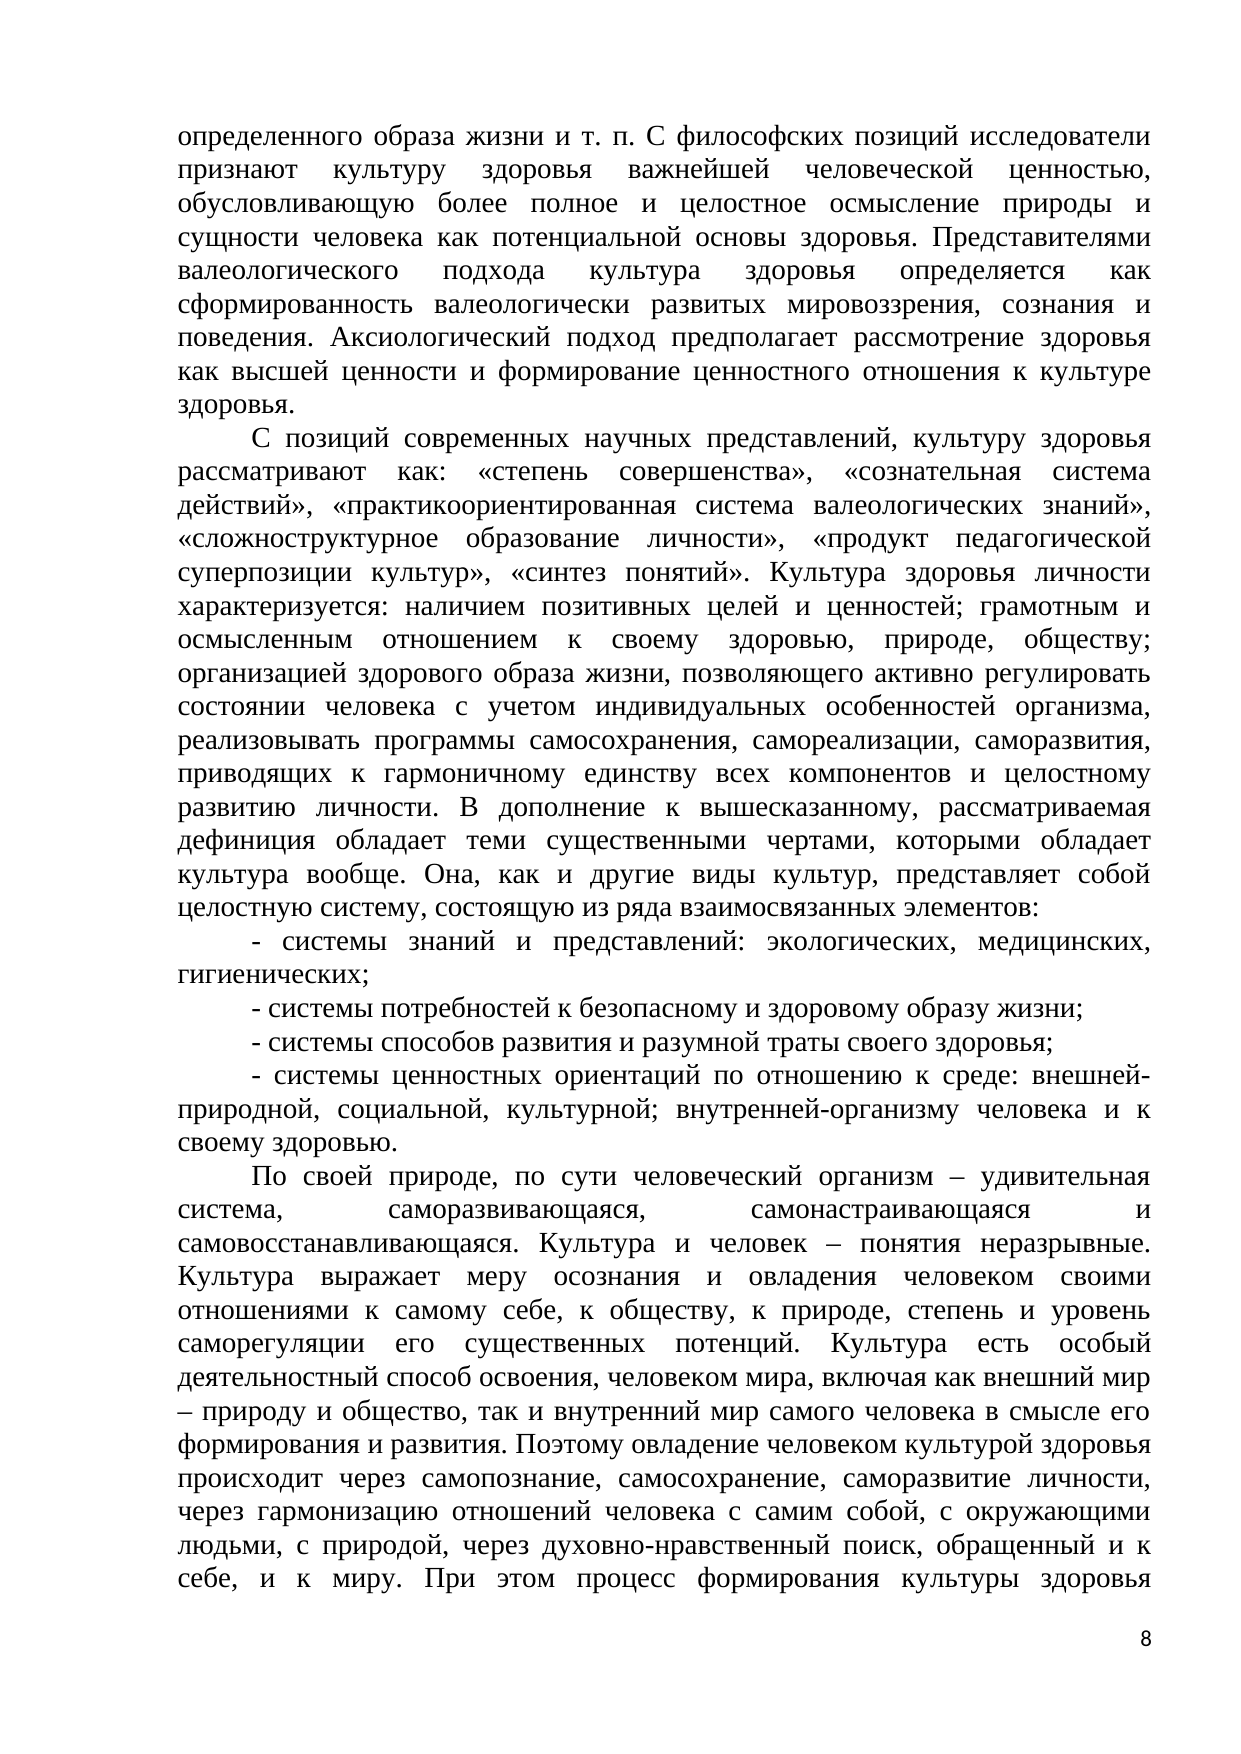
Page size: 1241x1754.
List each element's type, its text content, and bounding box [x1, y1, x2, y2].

text - системы знаний и представлений: экологических, медицинских, гигиенических; [177, 923, 1152, 990]
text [177, 1158, 1152, 1594]
text - системы способов развития и разумной траты своего здоровья; [177, 1024, 1152, 1057]
text - системы потребностей к безопасному и здоровому образу жизни; [177, 990, 1152, 1024]
text С позиций современных научных представлений, культуру здоровья рассматривают как: «степень совершенства», «сознательная система действий», «практикоориентированная система валеологических знаний», «сложноструктурное образование личности», «продукт педагогической суперпозиции культур», «синтез понятий». Культура здоровья личности характеризуется: наличием позитивных целей и ценностей; грамотным и осмысленным отношением к своему здоровью, природе, обществу; организацией здорового образа жизни, позволяющего активно регулировать состоянии человека с учетом индивидуальных особенностей организма, реализовывать программы самосохранения, самореализации, саморазвития, приводящих к гармоничному единству всех компонентов и целостному развитию личности. В дополнение к вышесказанному, рассматриваемая дефиниция обладает теми существенными чертами, которыми обладает культура вообще. Она, как и другие виды культур, представляет собой целостную систему, состоящую из ряда взаимосвязанных элементов: [177, 420, 1152, 923]
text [177, 118, 1152, 420]
text - системы ценностных ориентаций по отношению к среде: внешней- природной, социальной, культурной; внутренней-организму человека и к своему здоровью. [177, 1057, 1152, 1158]
